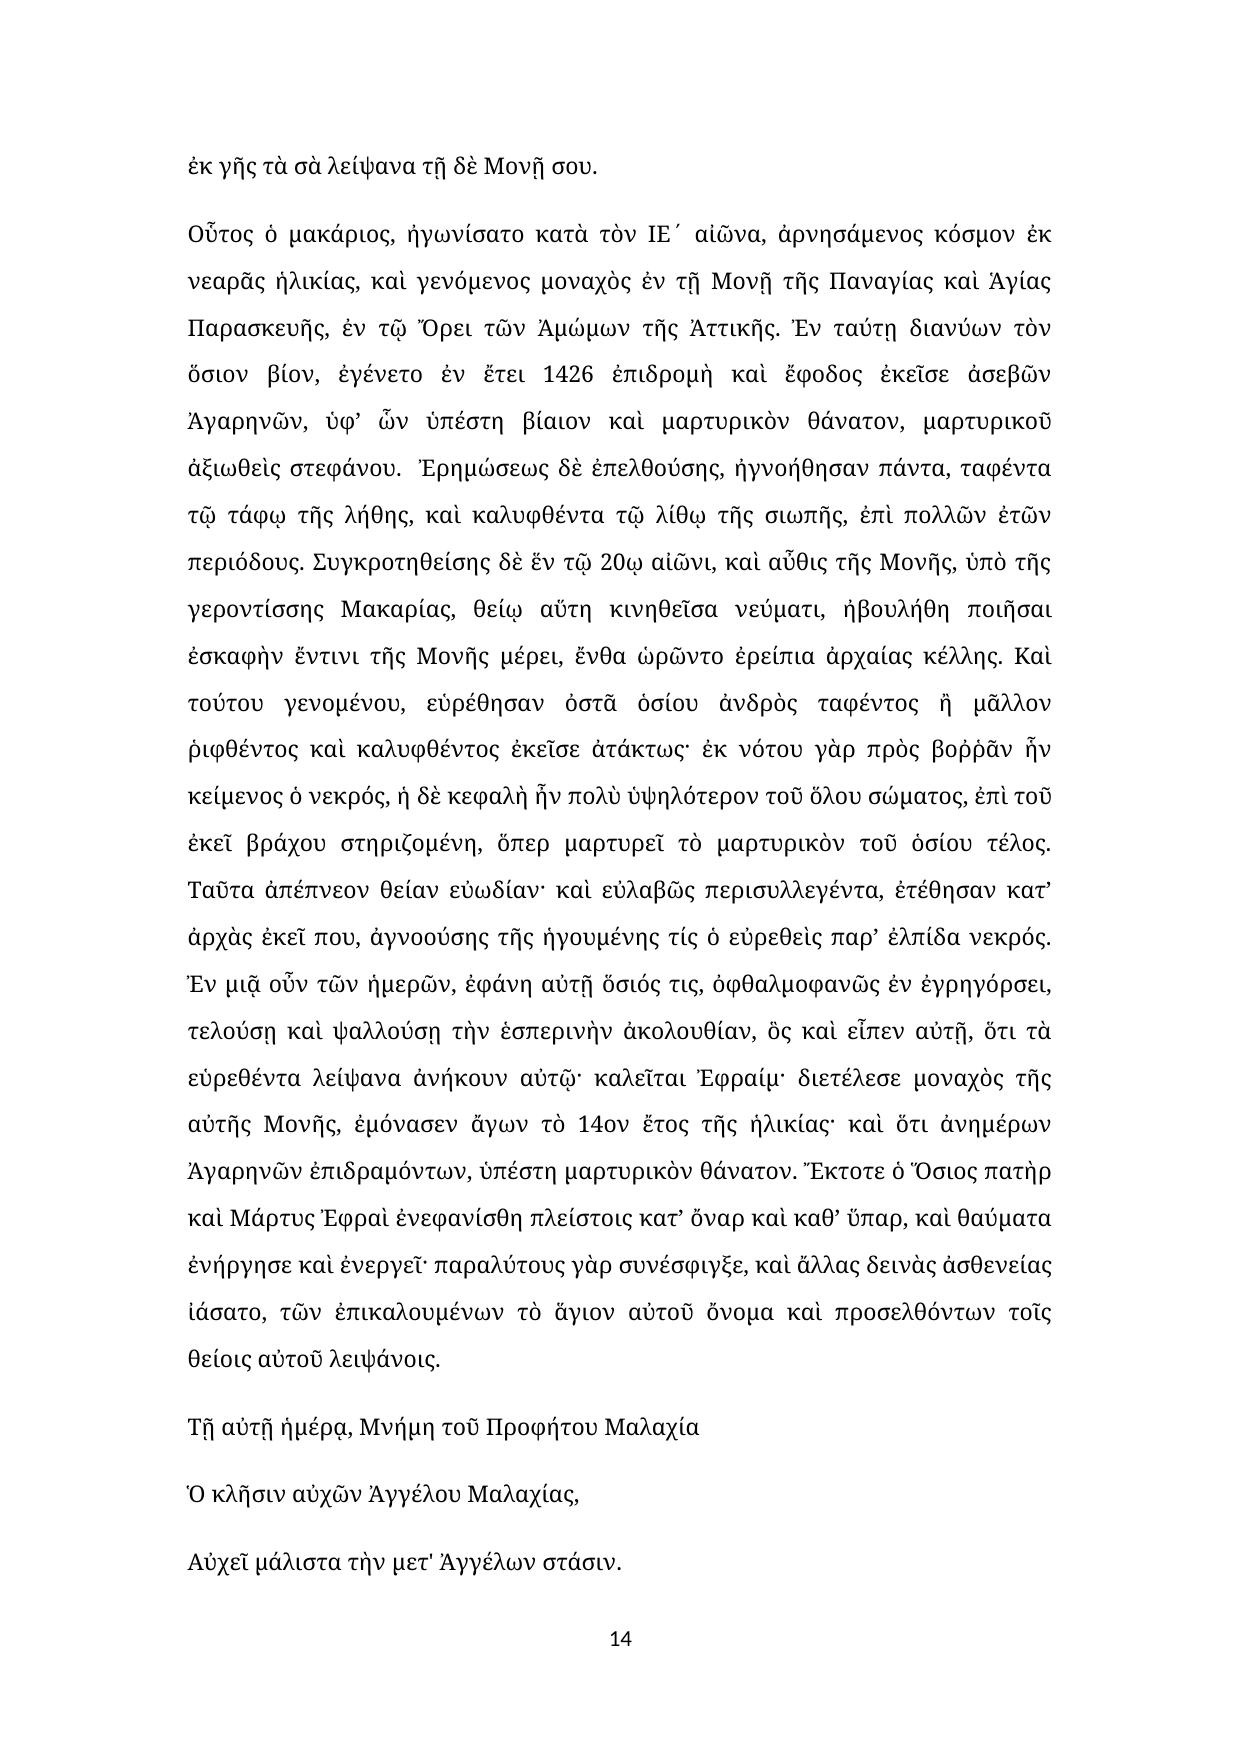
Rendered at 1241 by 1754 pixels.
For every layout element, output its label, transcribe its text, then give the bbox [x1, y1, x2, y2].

text Ὁ κλῆσιν αὐχῶν Ἀγγέλου Μαλαχίας, [187, 1478, 1053, 1509]
text Οὗτος ὁ μακάριος, ἠγωνίσατο κατὰ τὸν ΙΕ΄ αἰῶνα, ἀρνησάμενος κόσμον ἐκ νεαρᾶς ἡλικίας, καὶ γενόμενος μοναχὸς ἐν τῇ Μονῇ τῆς Παναγίας καὶ Ἁγίας Παρασκευῆς, ἐν τῷ Ὄρει τῶν Ἀμώμων τῆς Ἀττικῆς. Ἐν ταύτῃ διανύων τὸν ὅσιον βίον, ἐγένετο ἐν ἔτει 1426 ἐπιδρομὴ καὶ ἔφοδος ἐκεῖσε ἀσεβῶν Ἀγαρηνῶν, ὑφ’ ὧν ὑπέστη βίαιον καὶ μαρτυρικὸν θάνατον, μαρτυρικοῦ ἀξιωθεὶς στεφάνου. Ἐρημώσεως δὲ ἐπελθούσης, ἠγνοήθησαν πάντα, ταφέντα τῷ τάφῳ τῆς λήθης, καὶ καλυφθέντα τῷ λίθῳ τῆς σιωπῆς, ἐπὶ πολλῶν ἐτῶν περιόδους. Συγκροτηθείσης δὲ ἕν τῷ 20ῳ αἰῶνι, καὶ αὖθις τῆς Μονῆς, ὑπὸ τῆς γεροντίσσης Μακαρίας, θείῳ αὕτη κινηθεῖσα νεύματι, ἠβουλήθη ποιῆσαι ἐσκαφὴν ἔντινι τῆς Μονῆς μέρει, ἔνθα ὡρῶντο ἐρείπια ἀρχαίας κέλλης. Καὶ τούτου γενομένου, εὑρέθησαν ὀστᾶ ὁσίου ἀνδρὸς ταφέντος ἢ μᾶλλον ῥιφθέντος καὶ καλυφθέντος ἐκεῖσε ἀτάκτως· ἐκ νότου γὰρ πρὸς βοῤῥᾶν ἧν κείμενος ὁ νεκρός, ἡ δὲ κεφαλὴ ἦν πολὺ ὑψηλότερον τοῦ ὅλου σώματος, ἐπὶ τοῦ ἐκεῖ βράχου στηριζομένη, ὅπερ μαρτυρεῖ τὸ μαρτυρικὸν τοῦ ὁσίου τέλος. Ταῦτα ἀπέπνεον θείαν εὐωδίαν· καὶ εὐλαβῶς περισυλλεγέντα, ἐτέθησαν κατ’ ἀρχὰς ἐκεῖ που, ἀγνοούσης τῆς ἡγουμένης τίς ὁ εὐρεθεὶς παρ’ ἐλπίδα νεκρός. Ἐν μιᾷ οὖν τῶν ἡμερῶν, ἐφάνη αὐτῇ ὅσιός τις, ὀφθαλμοφανῶς ἐν ἐγρηγόρσει, τελούσῃ καὶ ψαλλούσῃ τὴν ἑσπερινὴν ἀκολουθίαν, ὃς καὶ εἶπεν αὐτῇ, ὅτι τὰ εὑρεθέντα λείψανα ἀνήκουν αὐτῷ· καλεῖται Ἐφραίμ· διετέλεσε μοναχὸς τῆς αὐτῆς Μονῆς, ἐμόνασεν ἄγων τὸ 14ον ἔτος τῆς ἡλικίας· καὶ ὅτι ἀνημέρων Ἀγαρηνῶν ἐπιδραμόντων, ὑπέστη μαρτυρικὸν θάνατον. Ἔκτοτε ὁ Ὅσιος πατὴρ καὶ Μάρτυς Ἐφραὶ ἐνεφανίσθη πλείστοις κατ’ ὄναρ καὶ καθ’ ὕπαρ, καὶ θαύματα ἐνήργησε καὶ ἐνεργεῖ· παραλύτους γὰρ συνέσφιγξε, καὶ ἄλλας δεινὰς ἀσθενείας ἰάσατο, τῶν ἐπικαλουμένων τὸ ἅγιον αὐτοῦ ὄνομα καὶ προσελθόντων τοῖς θείοις αὐτοῦ λειψάνοις. [187, 218, 1053, 1374]
text Τῇ αὐτῇ ἡμέρᾳ, Μνήμη τοῦ Προφήτου Μαλαχία [187, 1410, 1053, 1442]
text Αὐχεῖ μάλιστα τὴν μετ' Ἀγγέλων στάσιν. [187, 1546, 1053, 1577]
text ἐκ γῆς τὰ σὰ λείψανα τῇ δὲ Μονῇ σου. [187, 150, 1053, 181]
